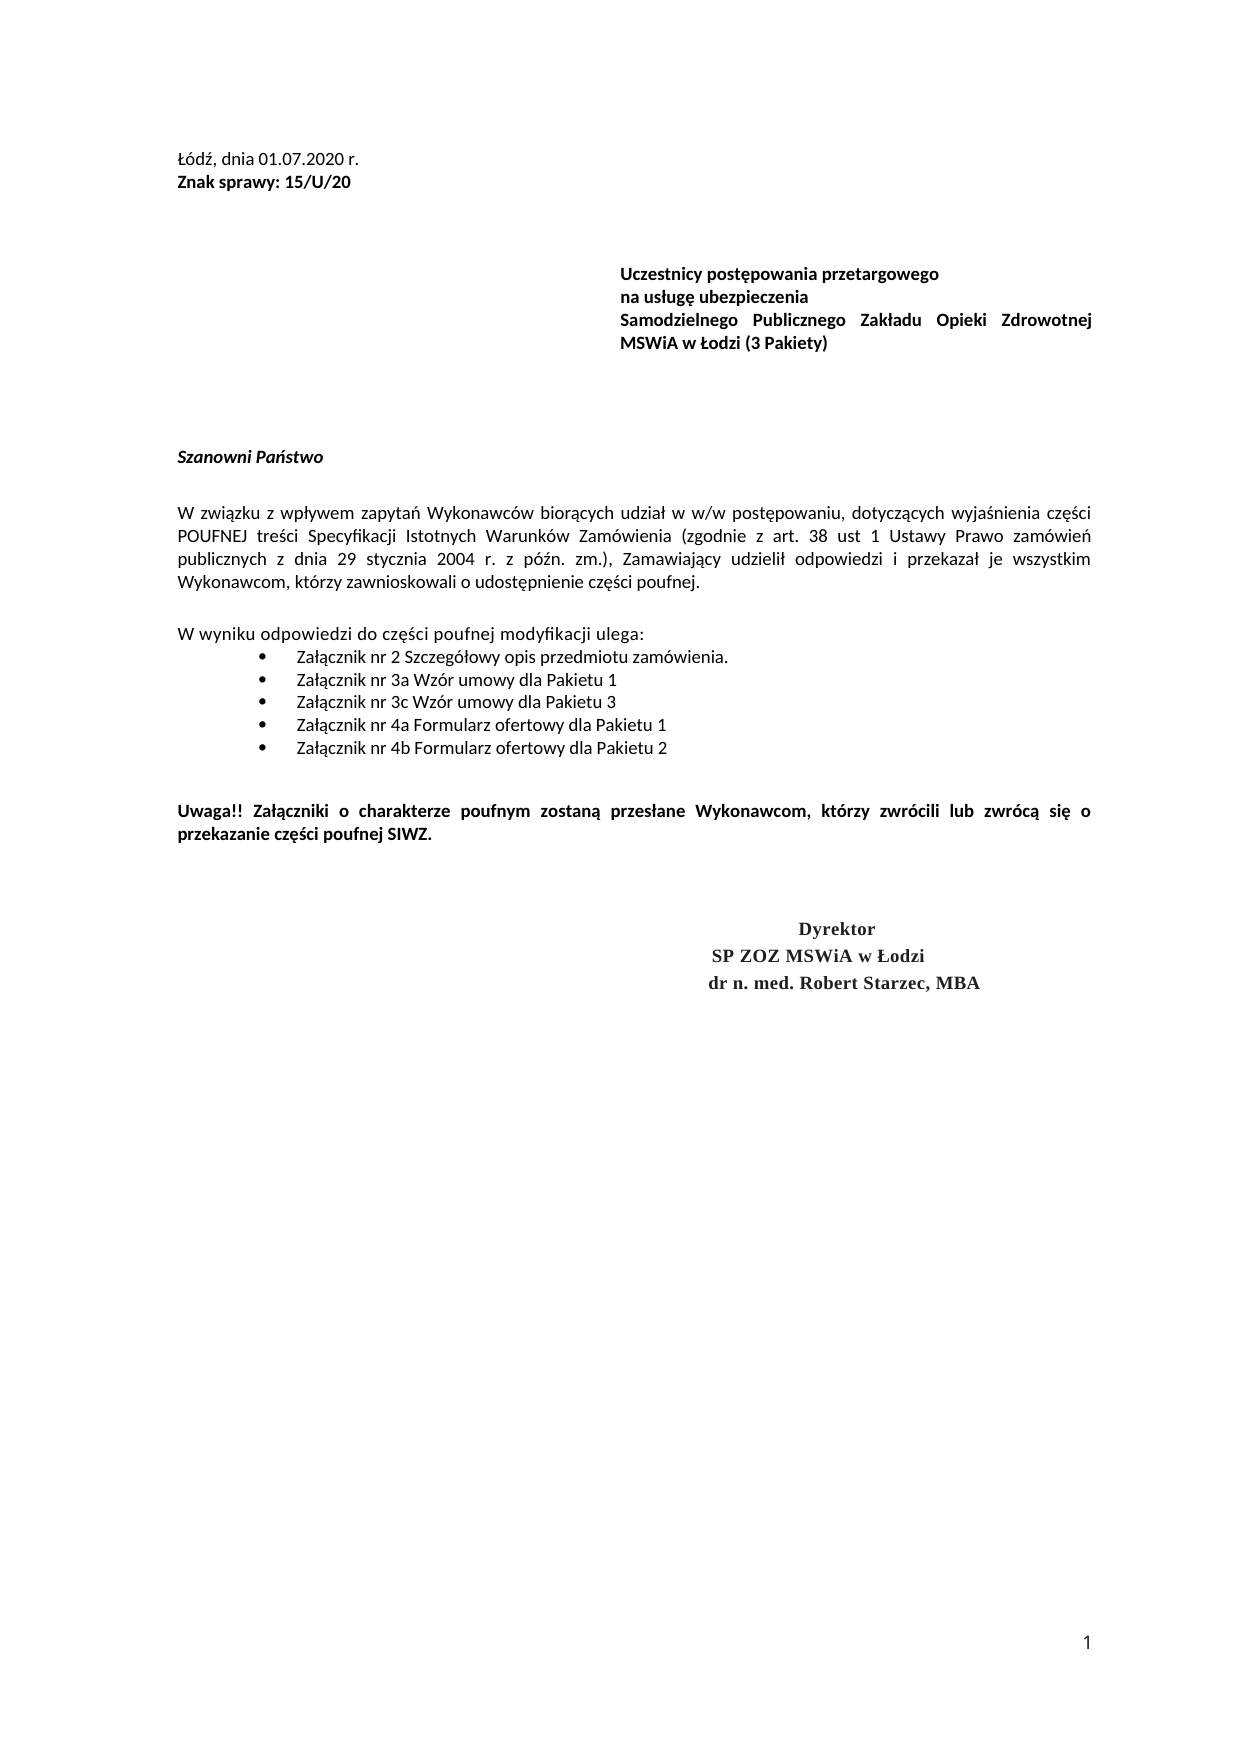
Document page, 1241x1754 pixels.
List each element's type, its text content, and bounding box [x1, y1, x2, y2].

text Samodzielnego Publicznego Zakładu Opieki Zdrowotnej MSWiA w Łodzi (3 Pakiety) [620, 308, 1093, 354]
text Uczestnicy postępowania przetargowego [620, 262, 1093, 285]
text W związku z wpływem zapytań Wykonawców biorących udział w w/w postępowaniu, dotyczących wyjaśnienia części POUFNEJ treści Specyfikacji Istotnych Warunków Zamówienia (zgodnie z art. 38 ust 1 Ustawy Prawo zamówień publicznych z dnia 29 stycznia 2004 r. z późn. zm.), Zamawiający udzielił odpowiedzi i przekazał je wszystkim Wykonawcom, którzy zawnioskowali o udostępnienie części poufnej. [177, 501, 1093, 593]
text Uwaga!! Załączniki o charakterze poufnym zostaną przesłane Wykonawcom, którzy zwrócili lub zwrócą się o przekazanie części poufnej SIWZ. [177, 799, 1093, 845]
text na usługę ubezpieczenia [620, 285, 1093, 308]
list Załącznik nr 2 Szczegółowy opis przedmiotu zamówienia. [259, 645, 1093, 668]
text W wyniku odpowiedzi do części poufnej modyfikacji ulega: [177, 622, 1093, 645]
text Szanowni Państwo [177, 446, 1093, 468]
text Dyrektor [768, 913, 1093, 941]
list Załącznik nr 4a Formularz ofertowy dla Pakietu 1 [259, 713, 1093, 736]
list Załącznik nr 3a Wzór umowy dla Pakietu 1 [259, 668, 1093, 691]
list Załącznik nr 4b Formularz ofertowy dla Pakietu 2 [259, 736, 1093, 759]
text SP ZOZ MSWiA w Łodzi dr n. med. Robert Starzec, MBA [177, 941, 1093, 995]
list Załącznik nr 3c Wzór umowy dla Pakietu 3 [259, 691, 1093, 713]
text Znak sprawy: 15/U/20 [177, 171, 1093, 193]
text Łódź, dnia 01.07.2020 r. [177, 148, 1093, 171]
